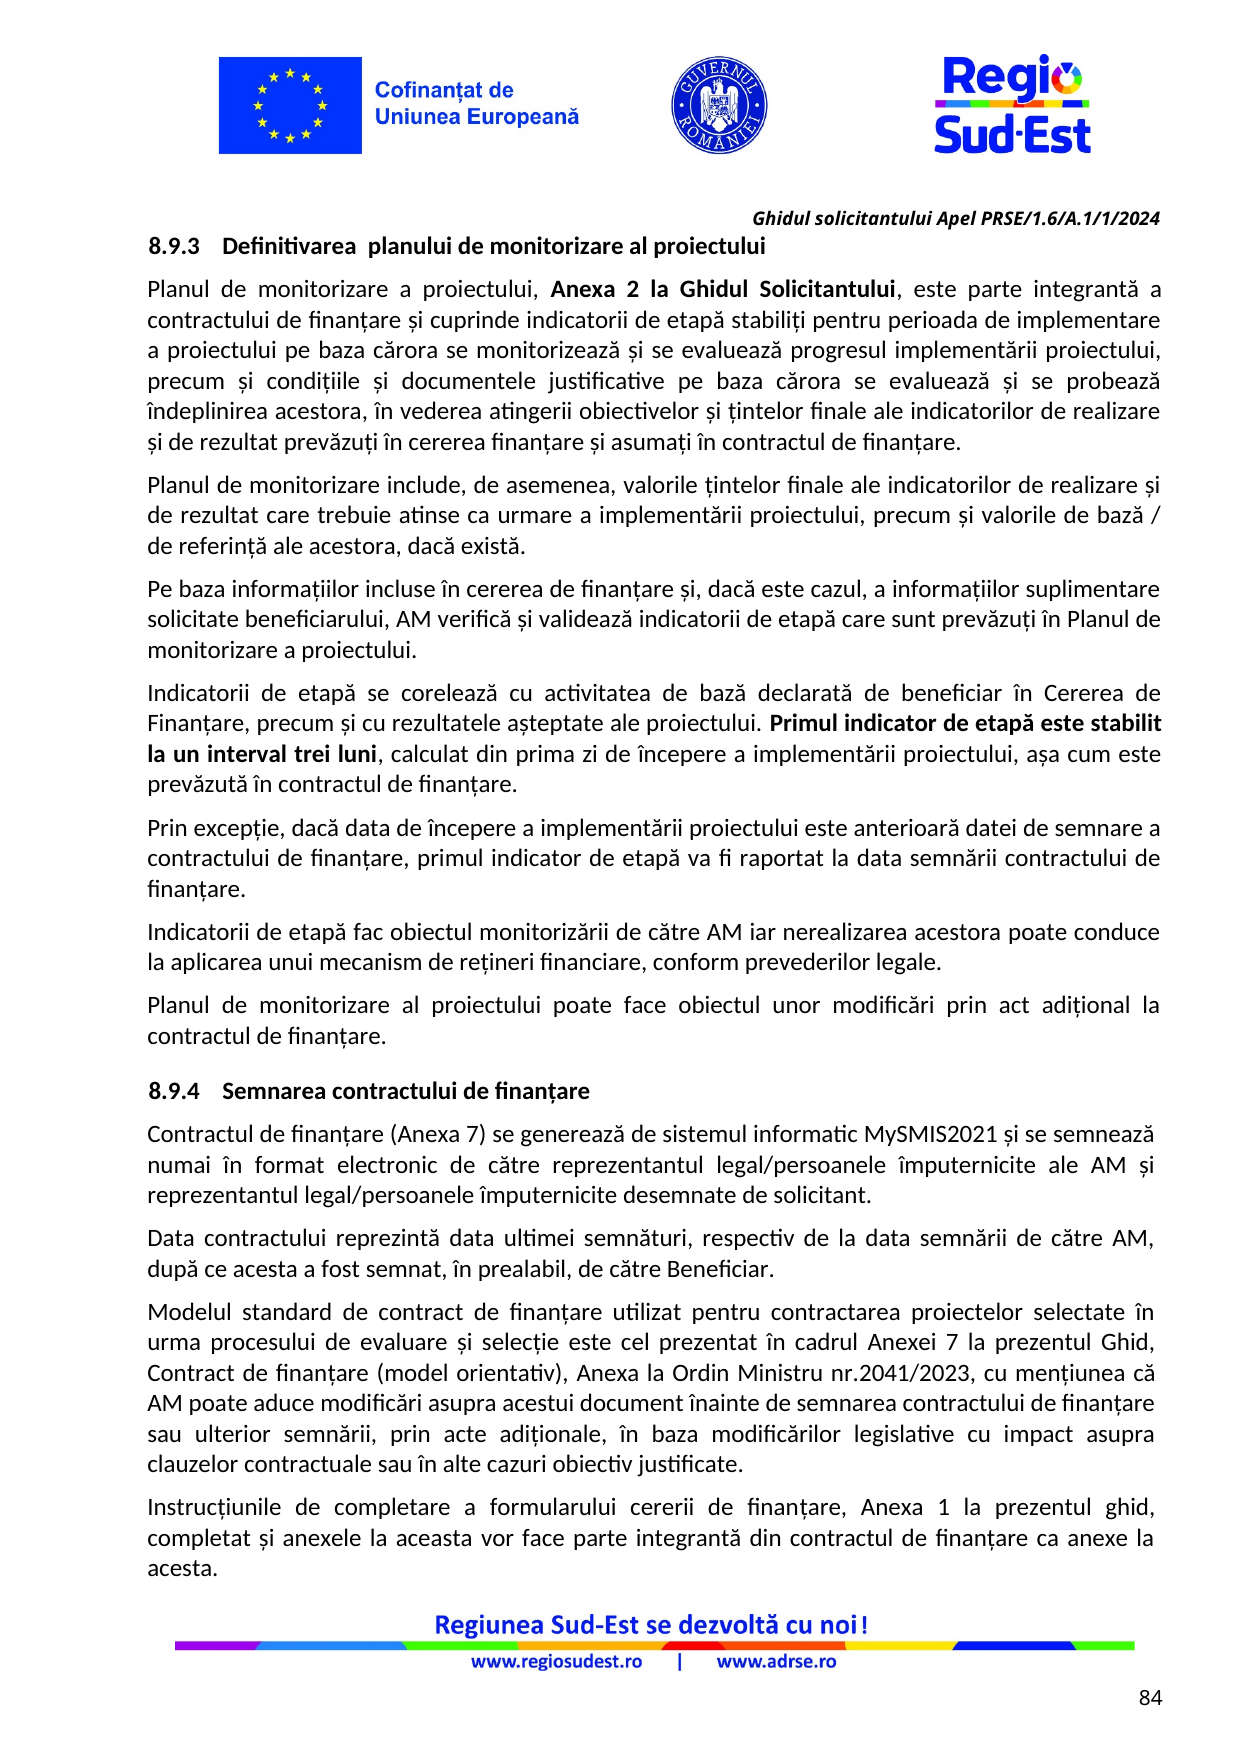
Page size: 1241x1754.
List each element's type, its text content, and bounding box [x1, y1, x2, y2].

subtitle Definitivarea planului de monitorizare al proiectului [148, 230, 1162, 261]
subtitle Semnarea contractului de finanțare [148, 1075, 1162, 1106]
picture [175, 1614, 1135, 1671]
text Planul de monitorizare al proiectului poate face obiectul unor modificări prin act adițional la contractul de finanțare. [147, 989, 1162, 1050]
picture [218, 54, 1091, 155]
text Instrucţiunile de completare a formularului cererii de finanţare, Anexa 1 la prezentul ghid, completat și anexele la aceasta vor face parte integrantă din contractul de finanțare ca anexe la acesta. [147, 1492, 1156, 1583]
text Planul de monitorizare include, de asemenea, valorile țintelor finale ale indicatorilor de realizare și de rezultat care trebuie atinse ca urmare a implementării proiectului, precum și valorile de bază / de referință ale acestora, dacă există. [147, 469, 1162, 561]
text Indicatorii de etapă se corelează cu activitatea de bază declarată de beneficiar în Cererea de Finanțare, precum și cu rezultatele așteptate ale proiectului. Primul indicator de etapă este stabilit la un interval trei luni, calculat din prima zi de începere a implementării proiectului, așa cum este prevăzută în contractul de finanțare. [147, 677, 1162, 799]
text Prin excepție, dacă data de începere a implementării proiectului este anterioară datei de semnare a contractului de finanțare, primul indicator de etapă va fi raportat la data semnării contractului de finanțare. [147, 812, 1162, 903]
text Planul de monitorizare a proiectului, Anexa 2 la Ghidul Solicitantului, este parte integrantă a contractului de finanțare și cuprinde indicatorii de etapă stabiliți pentru perioada de implementare a proiectului pe baza cărora se monitorizează și se evaluează progresul implementării proiectului, precum și condițiile și documentele justificative pe baza cărora se evaluează și se probează îndeplinirea acestora, în vederea atingerii obiectivelor și țintelor finale ale indicatorilor de realizare și de rezultat prevăzuți în cererea finanțare și asumați în contractul de finanțare. [147, 273, 1162, 456]
text Contractul de finanțare (Anexa 7) se generează de sistemul informatic MySMIS2021 și se semnează numai în format electronic de către reprezentantul legal/persoanele împuternicite ale AM și reprezentantul legal/persoanele împuternicite desemnate de solicitant. [147, 1118, 1156, 1210]
text Pe baza informațiilor incluse în cererea de finanțare și, dacă este cazul, a informațiilor suplimentare solicitate beneficiarului, AM verifică și validează indicatorii de etapă care sunt prevăzuți în Planul de monitorizare a proiectului. [147, 573, 1162, 664]
text Indicatorii de etapă fac obiectul monitorizării de către AM iar nerealizarea acestora poate conduce la aplicarea unui mecanism de rețineri financiare, conform prevederilor legale. [147, 916, 1162, 977]
text Modelul standard de contract de finanțare utilizat pentru contractarea proiectelor selectate în urma procesului de evaluare și selecție este cel prezentat în cadrul Anexei 7 la prezentul Ghid, Contract de finanţare (model orientativ), Anexa la Ordin Ministru nr.2041/2023, cu mențiunea că AM poate aduce modificări asupra acestui document înainte de semnarea contractului de finanțare sau ulterior semnării, prin acte adiționale, în baza modificărilor legislative cu impact asupra clauzelor contractuale sau în alte cazuri obiectiv justificate. [147, 1296, 1156, 1479]
text Data contractului reprezintă data ultimei semnături, respectiv de la data semnării de către AM, după ce acesta a fost semnat, în prealabil, de către Beneficiar. [147, 1222, 1156, 1283]
